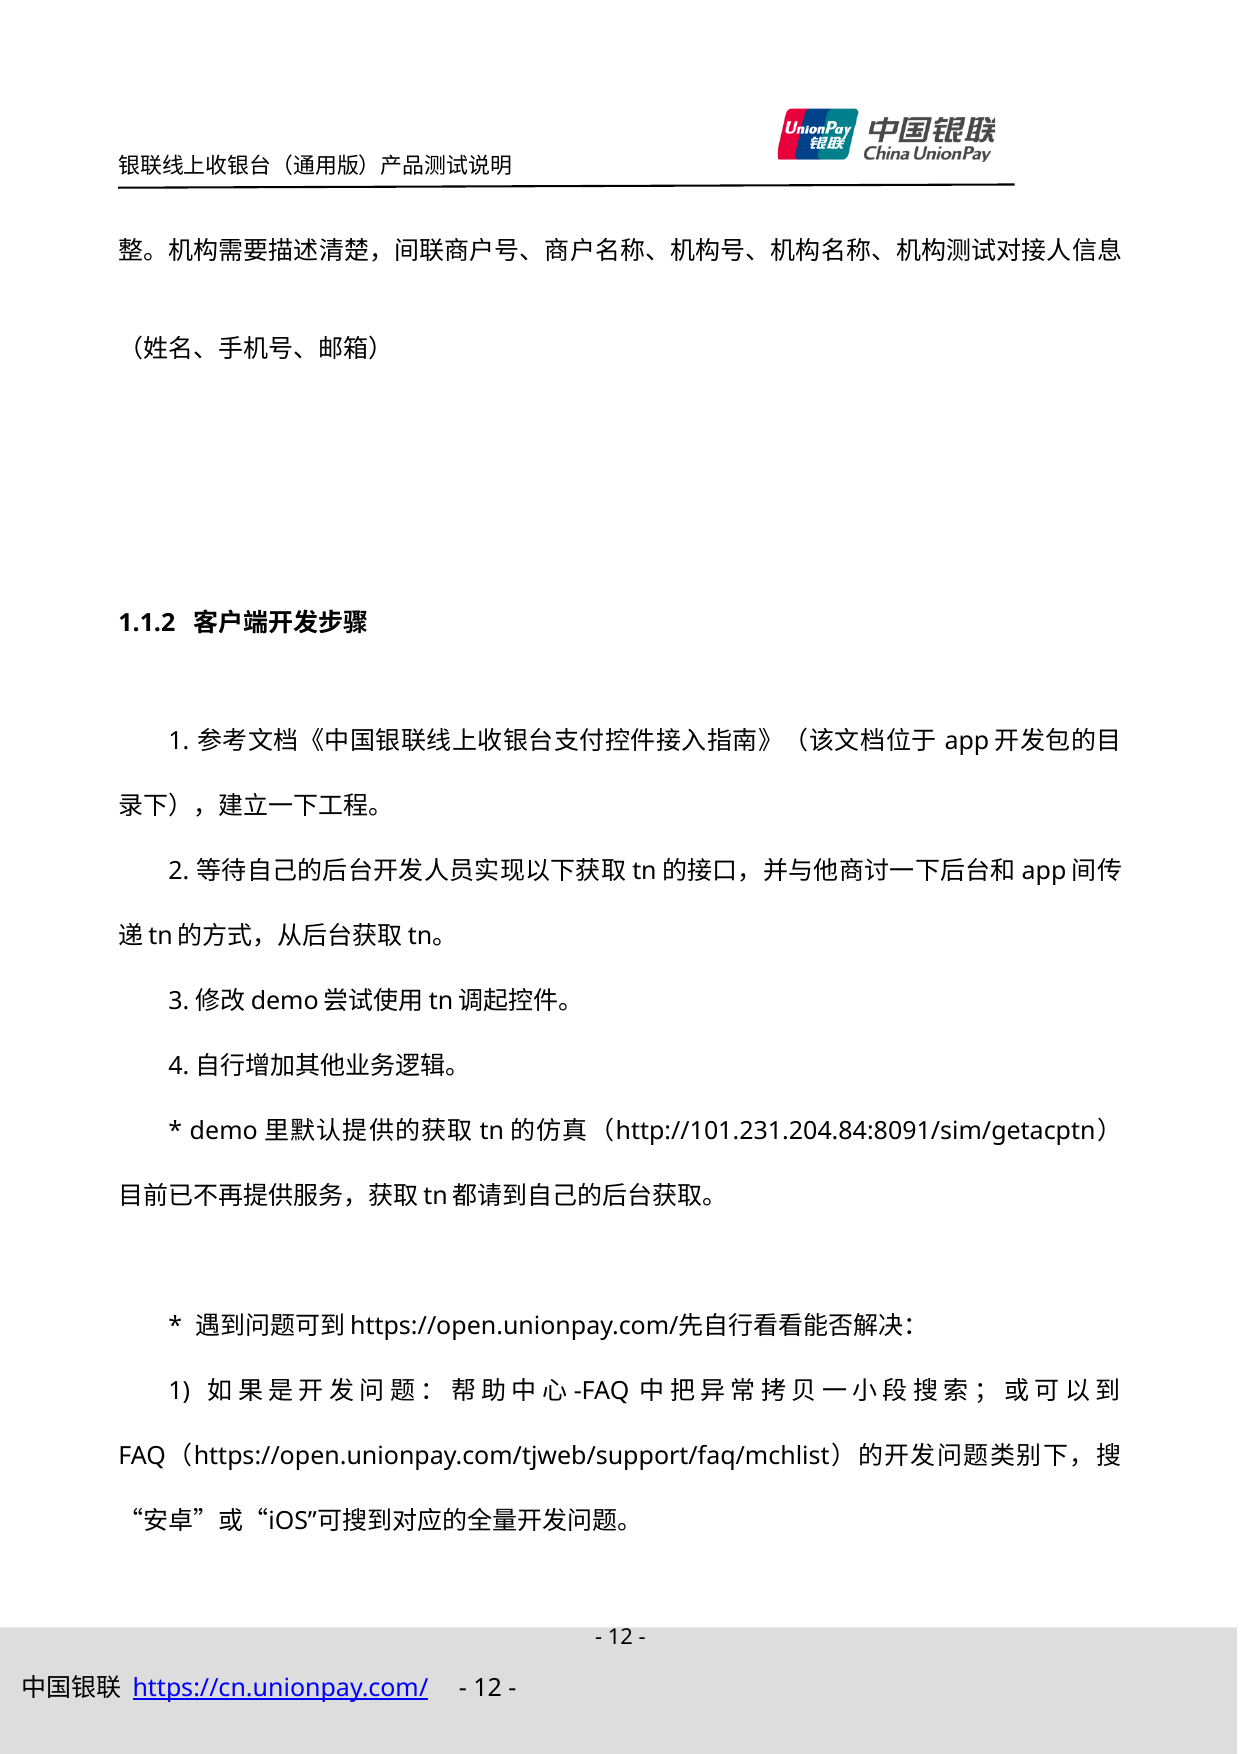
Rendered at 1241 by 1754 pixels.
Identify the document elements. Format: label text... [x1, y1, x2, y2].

picture [776, 108, 995, 162]
text 1. 参考文档《中国银联线上收银台支付控件接入指南》（该文档位于app开发包的目录下），建立一下工程。 [118, 706, 1122, 836]
subtitle 客户端开发步骤 [118, 588, 1122, 653]
text 2. 等待自己的后台开发人员实现以下获取tn的接口，并与他商讨一下后台和app间传递tn的方式，从后台获取tn。 [118, 836, 1122, 966]
list BOS平台:业务管理—商户及合作机构信息调整—线上支付业务（网关控件WAP类）信息调整。机构需要描述清楚，间联商户号、商户名称、机构号、机构名称、机构测试对接人信息（姓名、手机号、邮箱） [118, 216, 1122, 379]
text 1) 如果是开发问题：帮助中心-FAQ中把异常拷贝一小段搜索；或可以到FAQ（https://open.unionpay.com/tjweb/support/faq/mchlist）的开发问题类别下，搜“安卓”或“iOS”可搜到对应的全量开发问题。 [118, 1356, 1122, 1551]
text 4. 自行增加其他业务逻辑。 [118, 1031, 1122, 1096]
text * demo里默认提供的获取tn的仿真（http://101.231.204.84:8091/sim/getacptn）目前已不再提供服务，获取tn都请到自己的后台获取。 [118, 1096, 1122, 1226]
text * 遇到问题可到https://open.unionpay.com/先自行看看能否解决： [118, 1291, 1122, 1356]
text 3. 修改demo尝试使用tn调起控件。 [118, 966, 1122, 1031]
